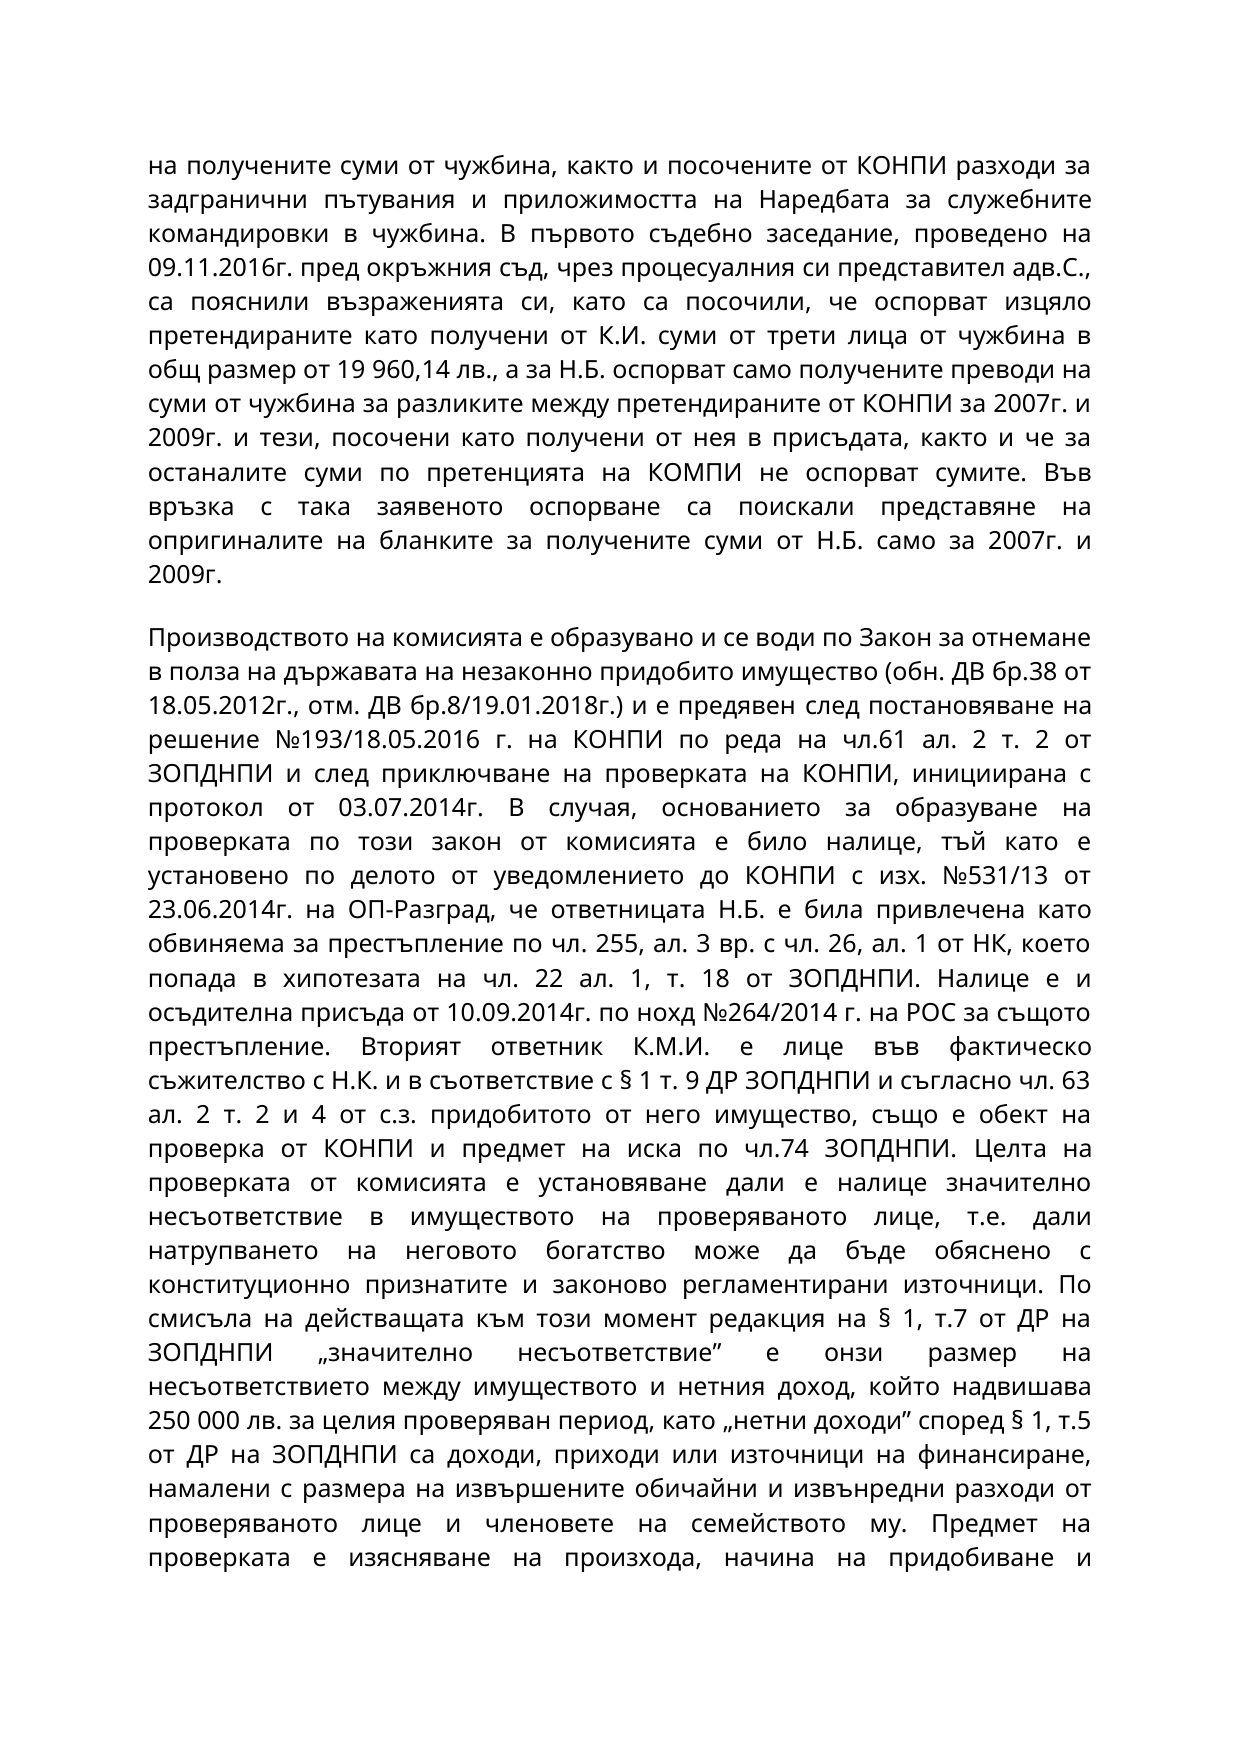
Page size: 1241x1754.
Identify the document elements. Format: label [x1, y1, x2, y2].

text [148, 148, 1093, 590]
text [148, 619, 1093, 1573]
